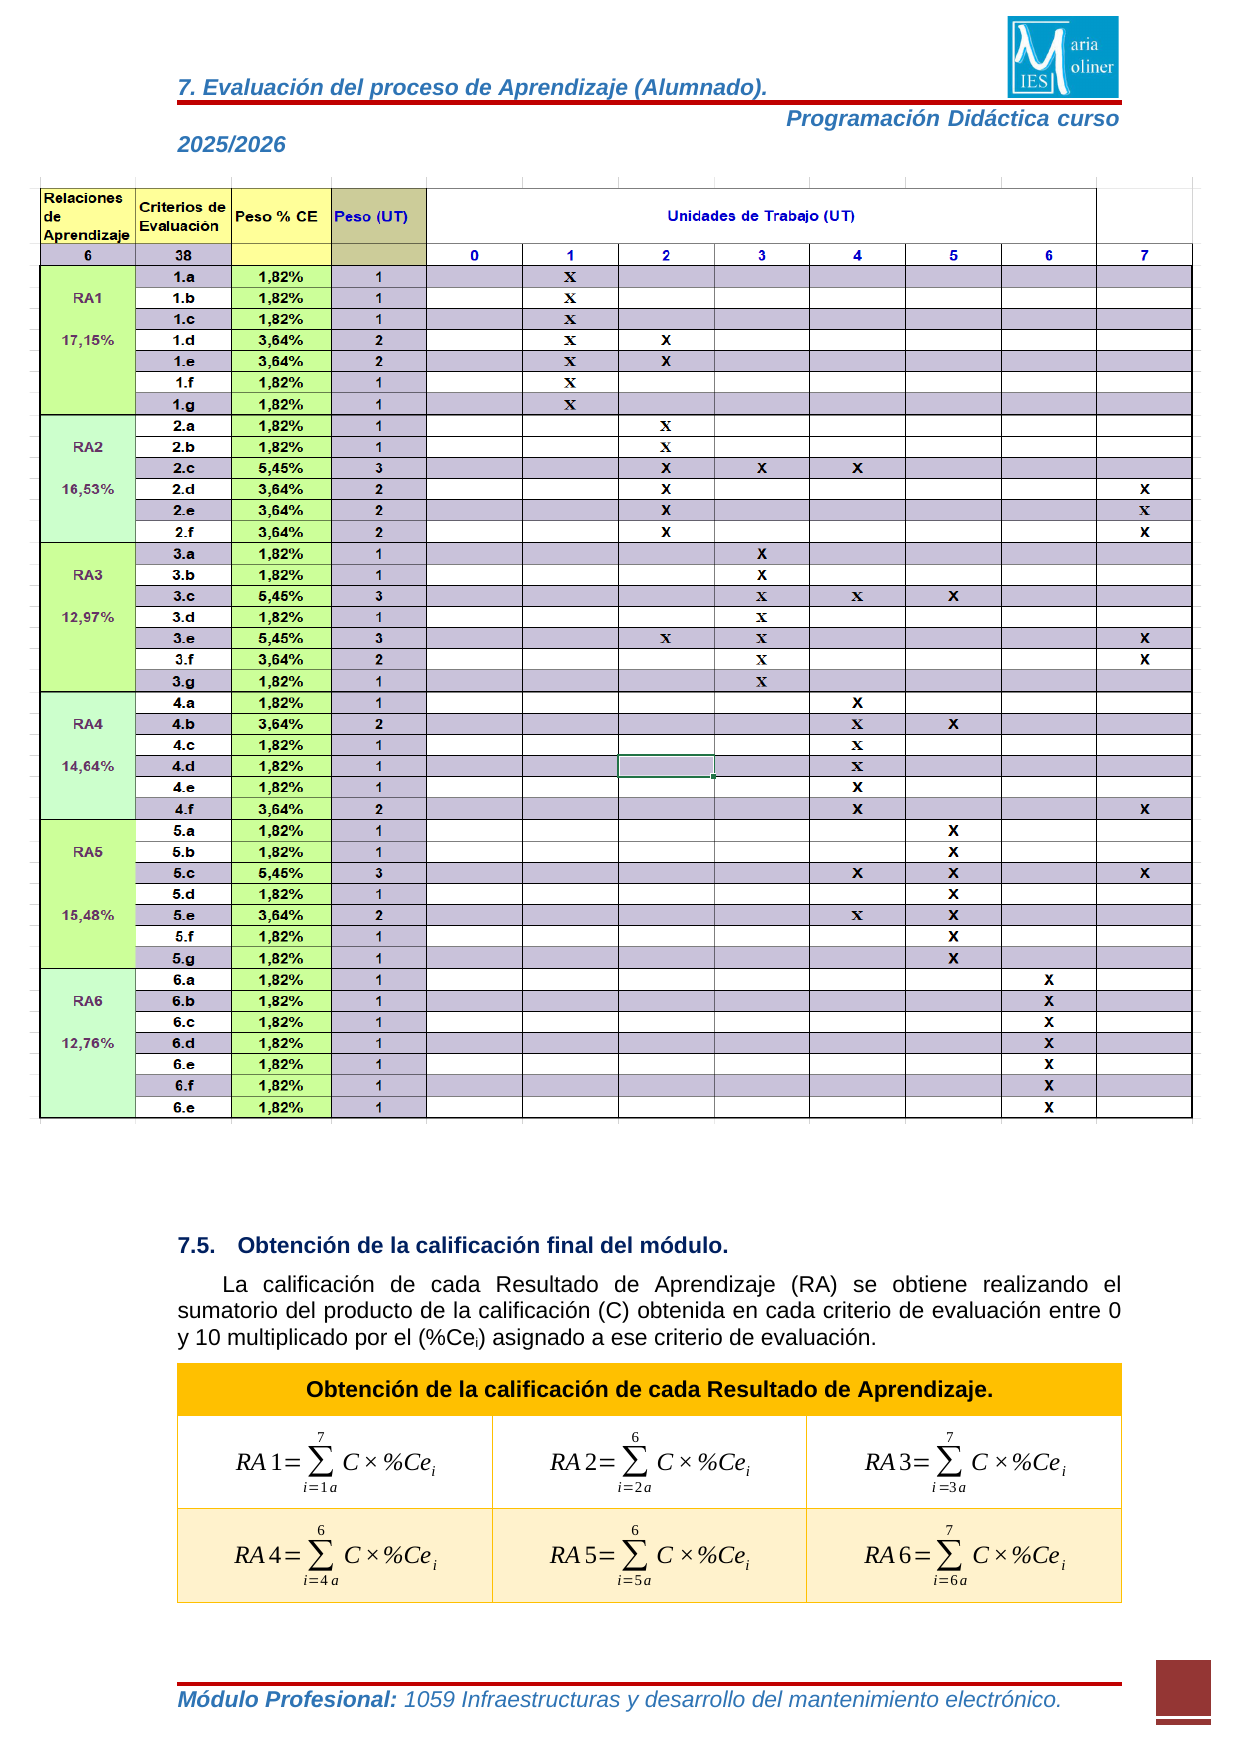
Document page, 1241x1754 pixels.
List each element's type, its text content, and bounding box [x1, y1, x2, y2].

picture [1092, 65, 1098, 72]
table_cell [807, 1509, 1121, 1602]
table_cell [493, 1509, 806, 1602]
picture [1072, 42, 1078, 49]
picture [29, 177, 1202, 1124]
table_cell [178, 1416, 492, 1508]
table_cell [493, 1416, 806, 1508]
table_header Obtención de la calificación de cada Resultado de Aprendizaje. [178, 1364, 1121, 1415]
text La calificación de cada Resultado de Aprendizaje (RA) se obtiene realizando el sumatorio del producto de la calificación (C) obtenida en cada criterio de evaluación entre 0 y 10 multiplicado por el (%Cei) asignado a ese criterio de evaluación. [177, 1271, 1122, 1350]
subtitle Obtención de la calificación final del módulo. [177, 1232, 1122, 1258]
picture [1087, 43, 1097, 50]
picture [1013, 22, 1070, 95]
table_cell [807, 1416, 1121, 1508]
table_cell [178, 1509, 492, 1602]
